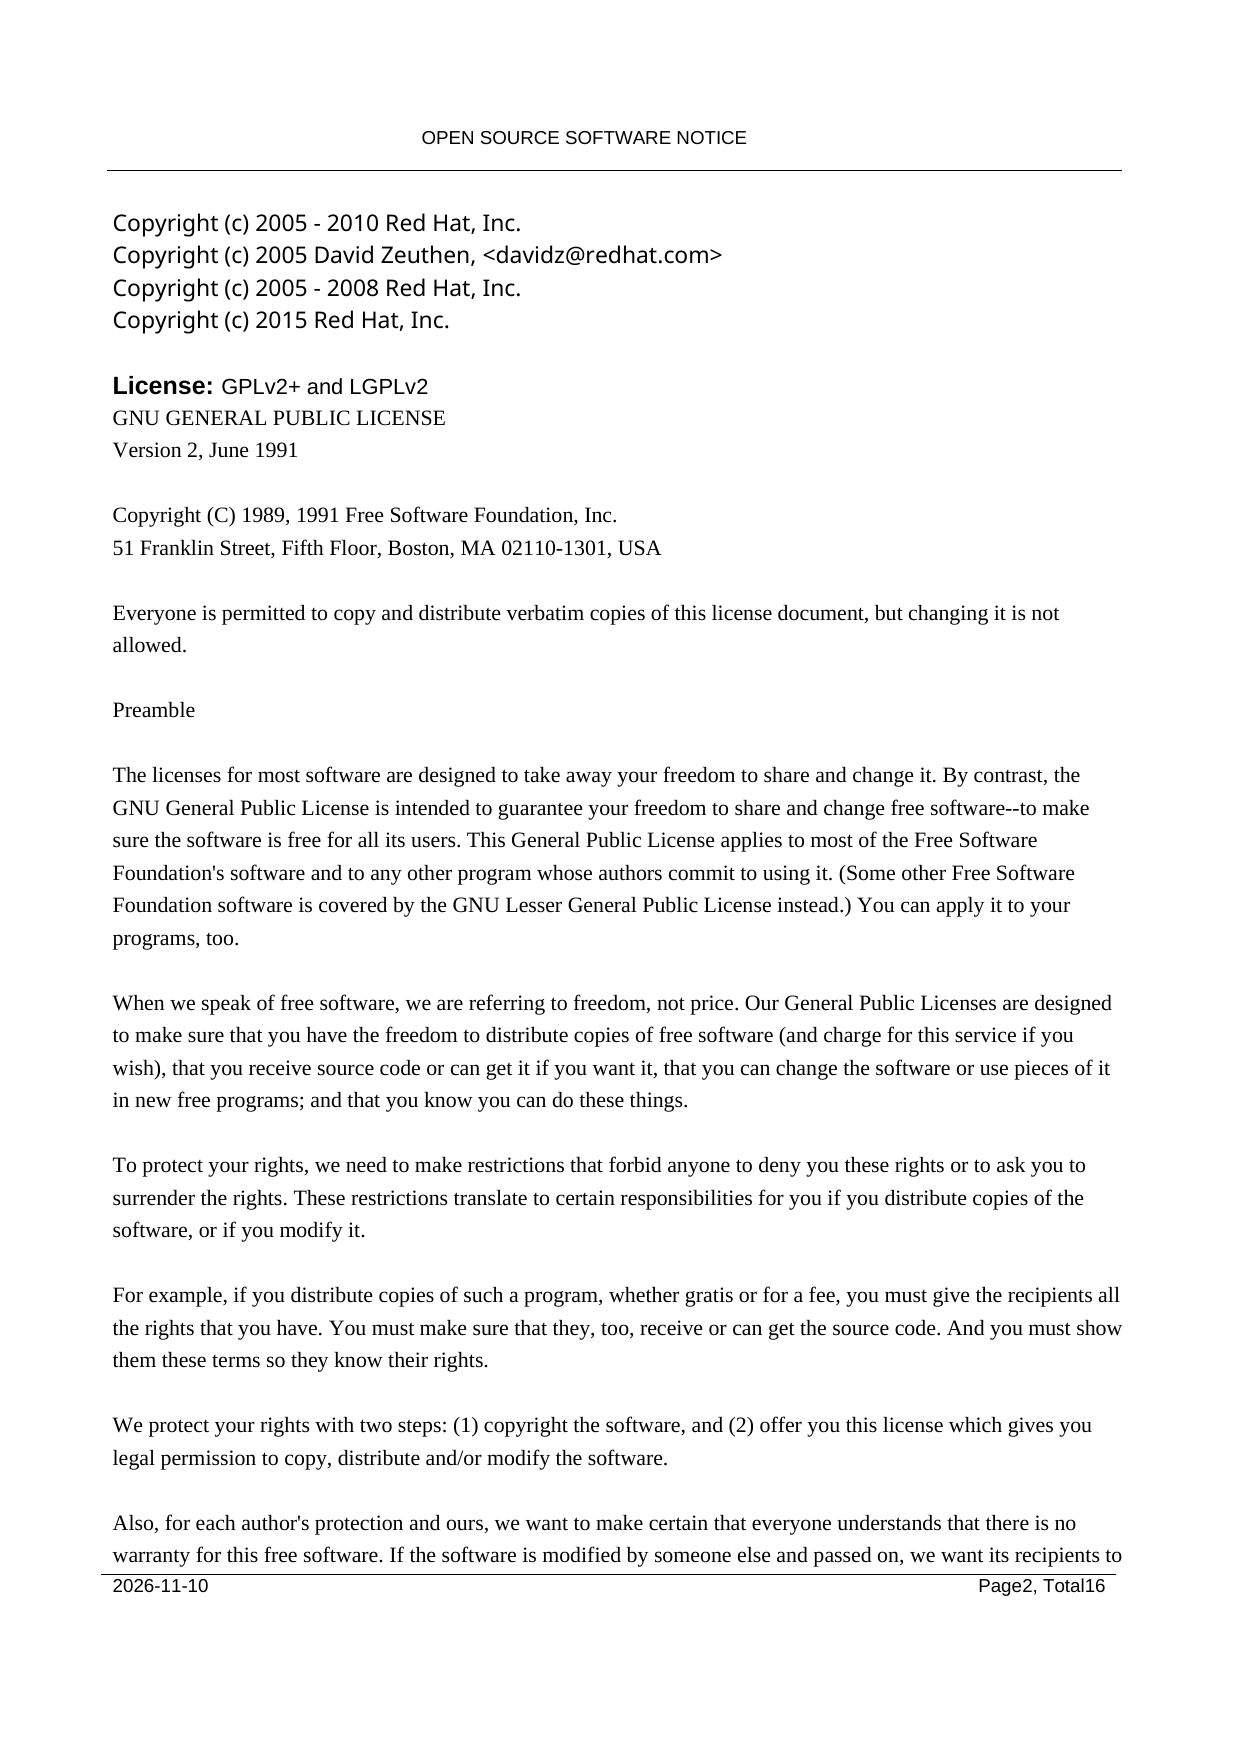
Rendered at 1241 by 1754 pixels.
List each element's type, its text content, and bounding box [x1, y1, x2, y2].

text License: GPLv2+ and LGPLv2 [112, 369, 1128, 401]
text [112, 206, 1128, 369]
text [112, 401, 1128, 1571]
